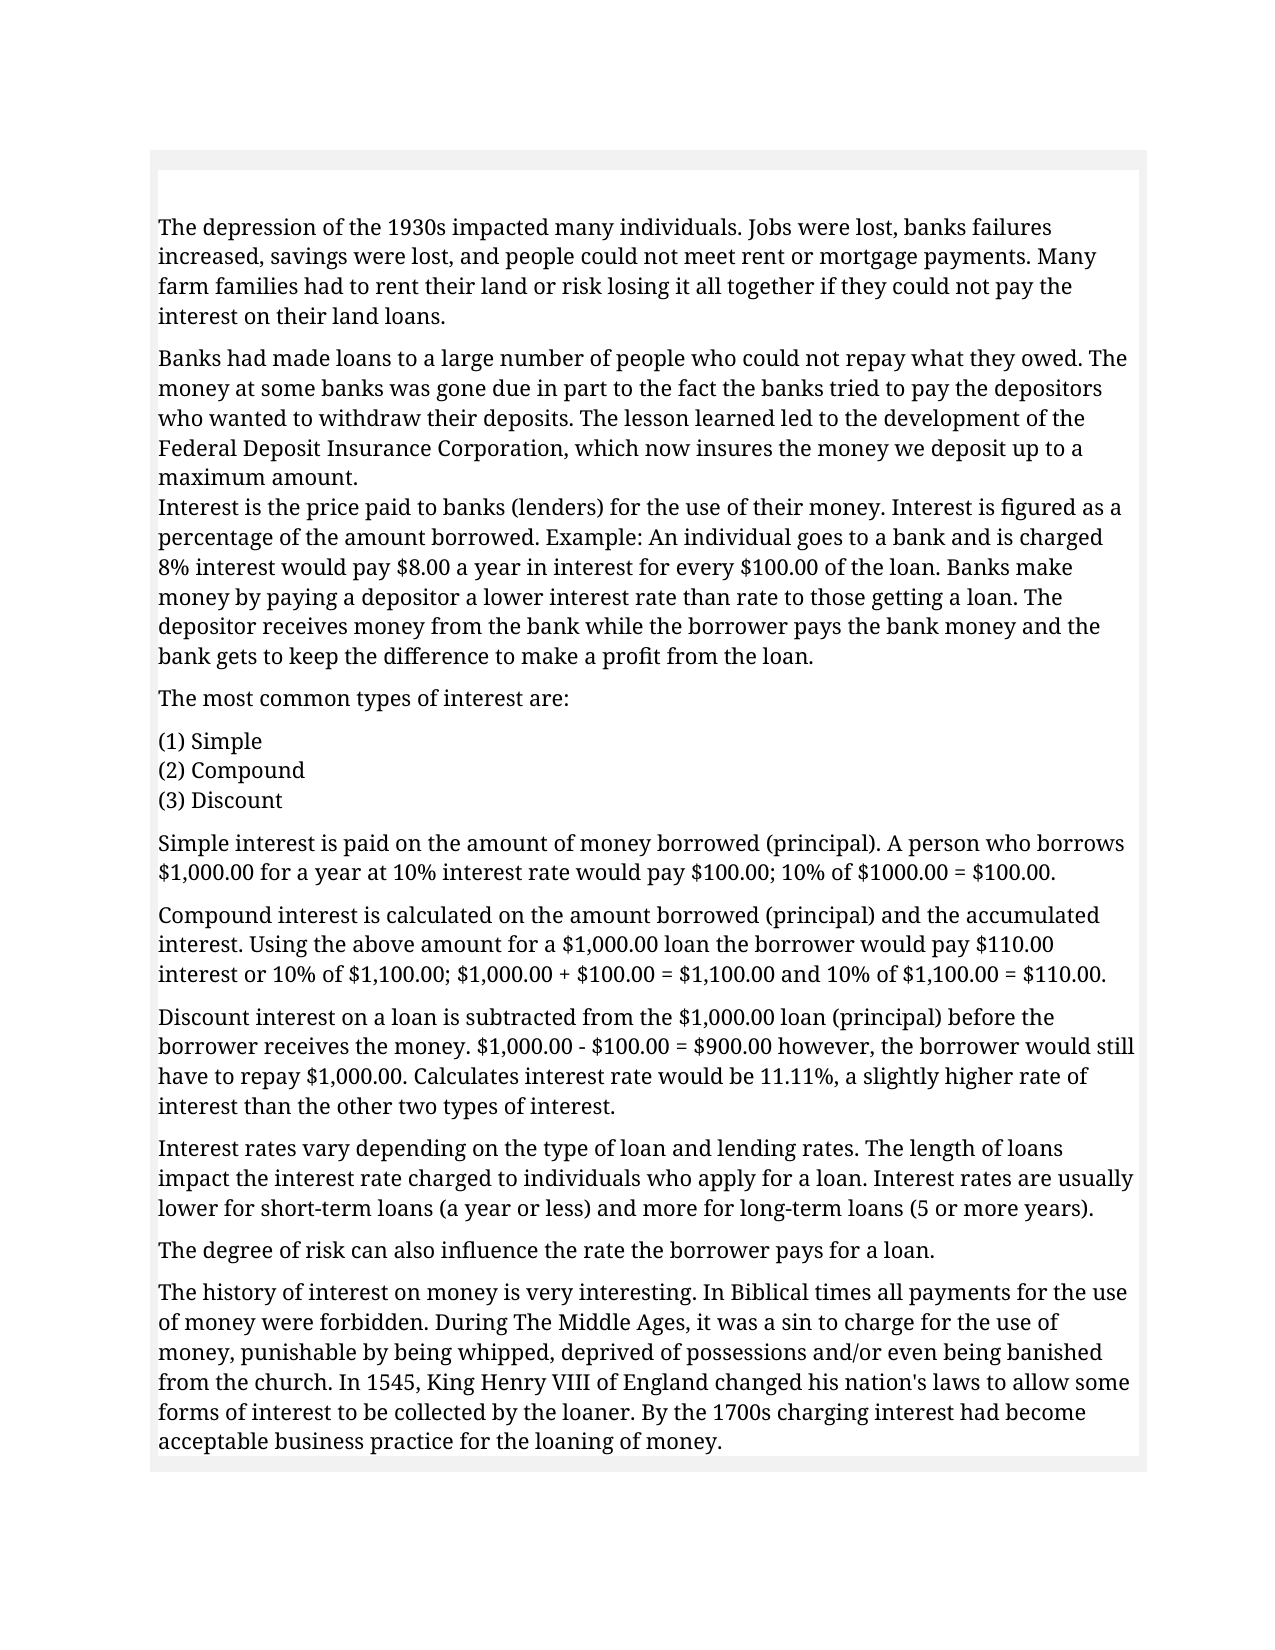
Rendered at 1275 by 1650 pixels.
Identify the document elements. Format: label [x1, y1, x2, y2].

table_cell [150, 150, 1147, 1472]
